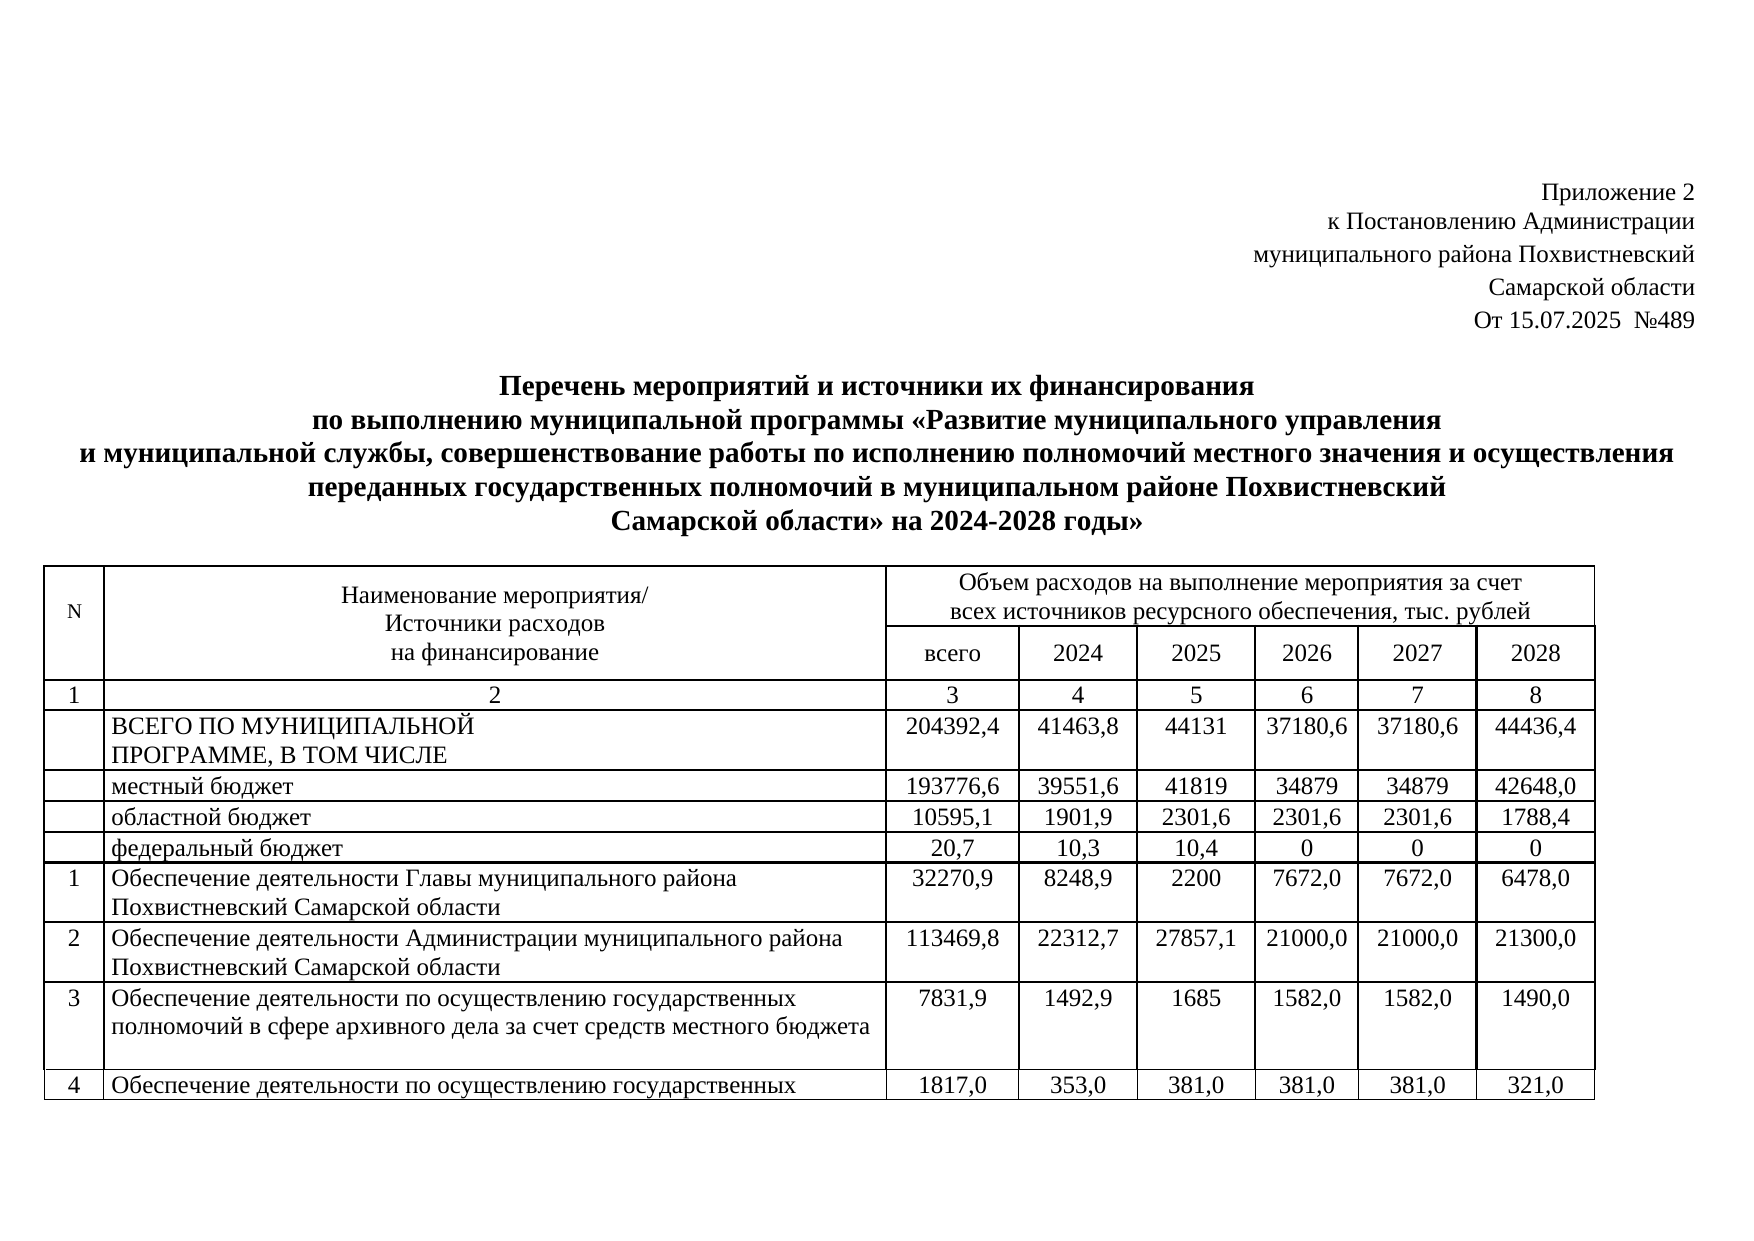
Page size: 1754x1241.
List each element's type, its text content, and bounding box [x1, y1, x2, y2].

text к Постановлению Администрации [59, 206, 1695, 235]
table_cell 1901,9 [1020, 802, 1136, 831]
table_cell 41463,8 [1020, 711, 1136, 769]
table_cell 2024 [1020, 627, 1136, 678]
table_cell 5 [1138, 681, 1254, 709]
table_cell [45, 833, 103, 861]
table_cell 34879 [1359, 771, 1475, 800]
table_cell 3 [887, 681, 1018, 709]
table_cell Обеспечение деятельности по осуществлению государственных полномочий в сфере архивного дела за счет средств местного бюджета [105, 983, 885, 1069]
table_cell 8 [1478, 681, 1594, 709]
table_cell 20,7 [887, 833, 1018, 861]
table_cell 381,0 [1359, 1070, 1476, 1099]
table_cell 21000,0 [1359, 923, 1475, 981]
table_cell 27857,1 [1138, 923, 1254, 981]
table_cell 34879 [1256, 771, 1357, 800]
table_cell 1492,9 [1020, 983, 1136, 1069]
table_cell 4 [45, 1070, 103, 1099]
table_cell 21000,0 [1256, 923, 1357, 981]
table_cell 2025 [1138, 627, 1254, 678]
table_cell 2 [105, 681, 885, 709]
table_cell 37180,6 [1359, 711, 1475, 769]
table_cell 6478,0 [1478, 864, 1594, 921]
table_cell 44436,4 [1478, 711, 1594, 769]
table_cell 2 [45, 923, 103, 981]
text Приложение 2 [59, 177, 1695, 206]
table_cell 0 [1359, 833, 1475, 861]
table_cell 7672,0 [1256, 864, 1357, 921]
table_cell 0 [1478, 833, 1594, 861]
table_cell 204392,4 [887, 711, 1018, 769]
table_cell [45, 802, 103, 831]
table_cell 381,0 [1138, 1070, 1255, 1099]
table_cell 42648,0 [1478, 771, 1594, 800]
table_cell 22312,7 [1020, 923, 1136, 981]
table_cell областной бюджет [105, 802, 885, 831]
table_cell [45, 771, 103, 800]
table_cell 41819 [1138, 771, 1254, 800]
table_cell 10,3 [1020, 833, 1136, 861]
table_cell 10595,1 [887, 802, 1018, 831]
text муниципального района Похвистневский [59, 239, 1695, 268]
table_cell 39551,6 [1020, 771, 1136, 800]
table_cell Обеспечение деятельности Главы муниципального района Похвистневский Самарской области [105, 864, 885, 921]
table_cell 1817,0 [887, 1070, 1018, 1099]
table_cell 2301,6 [1359, 802, 1475, 831]
table_header Объем расходов на выполнение мероприятия за счет всех источников ресурсного обеспечения, тыс. рублей [887, 567, 1594, 624]
table_cell 37180,6 [1256, 711, 1357, 769]
table_cell 353,0 [1019, 1070, 1137, 1099]
table_cell 321,0 [1477, 1070, 1594, 1099]
table_cell 21300,0 [1478, 923, 1594, 981]
text по выполнению муниципальной программы «Развитие муниципального управления [59, 402, 1695, 436]
table_cell 113469,8 [887, 923, 1018, 981]
text Самарской области» на 2024-2028 годы» [59, 503, 1695, 536]
table_cell 2301,6 [1138, 802, 1254, 831]
table_cell всего [887, 627, 1018, 678]
table_cell 0 [1256, 833, 1357, 861]
table_cell 7 [1359, 681, 1475, 709]
table_cell ВСЕГО ПО МУНИЦИПАЛЬНОЙ ПРОГРАММЕ, В ТОМ ЧИСЛЕ [105, 711, 885, 769]
table_cell местный бюджет [105, 771, 885, 800]
table_cell 2026 [1256, 627, 1357, 678]
table_cell [45, 711, 103, 769]
table_cell 7672,0 [1359, 864, 1475, 921]
table_cell 2028 [1478, 627, 1594, 678]
table_cell 10,4 [1138, 833, 1254, 861]
table_cell 1788,4 [1478, 802, 1594, 831]
table_header Наименование мероприятия/ Источники расходов на финансирование [105, 567, 885, 678]
table_cell 4 [1020, 681, 1136, 709]
table_cell 32270,9 [887, 864, 1018, 921]
table_cell 381,0 [1256, 1070, 1358, 1099]
table_cell 1685 [1138, 983, 1254, 1069]
table_cell 1 [45, 681, 103, 709]
text Перечень мероприятий и источники их финансирования [59, 368, 1695, 402]
table_cell 193776,6 [887, 771, 1018, 800]
table_cell 7831,9 [887, 983, 1018, 1069]
table_header N [45, 567, 103, 678]
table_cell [104, 1070, 886, 1099]
table_cell 1582,0 [1256, 983, 1357, 1069]
table_cell федеральный бюджет [105, 833, 885, 861]
text От 15.07.2025 №489 [59, 305, 1695, 334]
table_cell 44131 [1138, 711, 1254, 769]
text и муниципальной службы, совершенствование работы по исполнению полномочий местного значения и осуществления переданных государственных полномочий в муниципальном районе Похвистневский [59, 436, 1695, 503]
table_cell 1582,0 [1359, 983, 1475, 1069]
table_cell Обеспечение деятельности Администрации муниципального района Похвистневский Самарской области [105, 923, 885, 981]
table_cell 6 [1256, 681, 1357, 709]
table_cell 1 [45, 864, 103, 921]
table_cell 8248,9 [1020, 864, 1136, 921]
text Самарской области [59, 272, 1695, 301]
table_cell 1490,0 [1478, 983, 1594, 1069]
table_cell 2027 [1359, 627, 1475, 678]
table_cell 2301,6 [1256, 802, 1357, 831]
table_cell 2200 [1138, 864, 1254, 921]
table_cell 3 [45, 983, 103, 1069]
